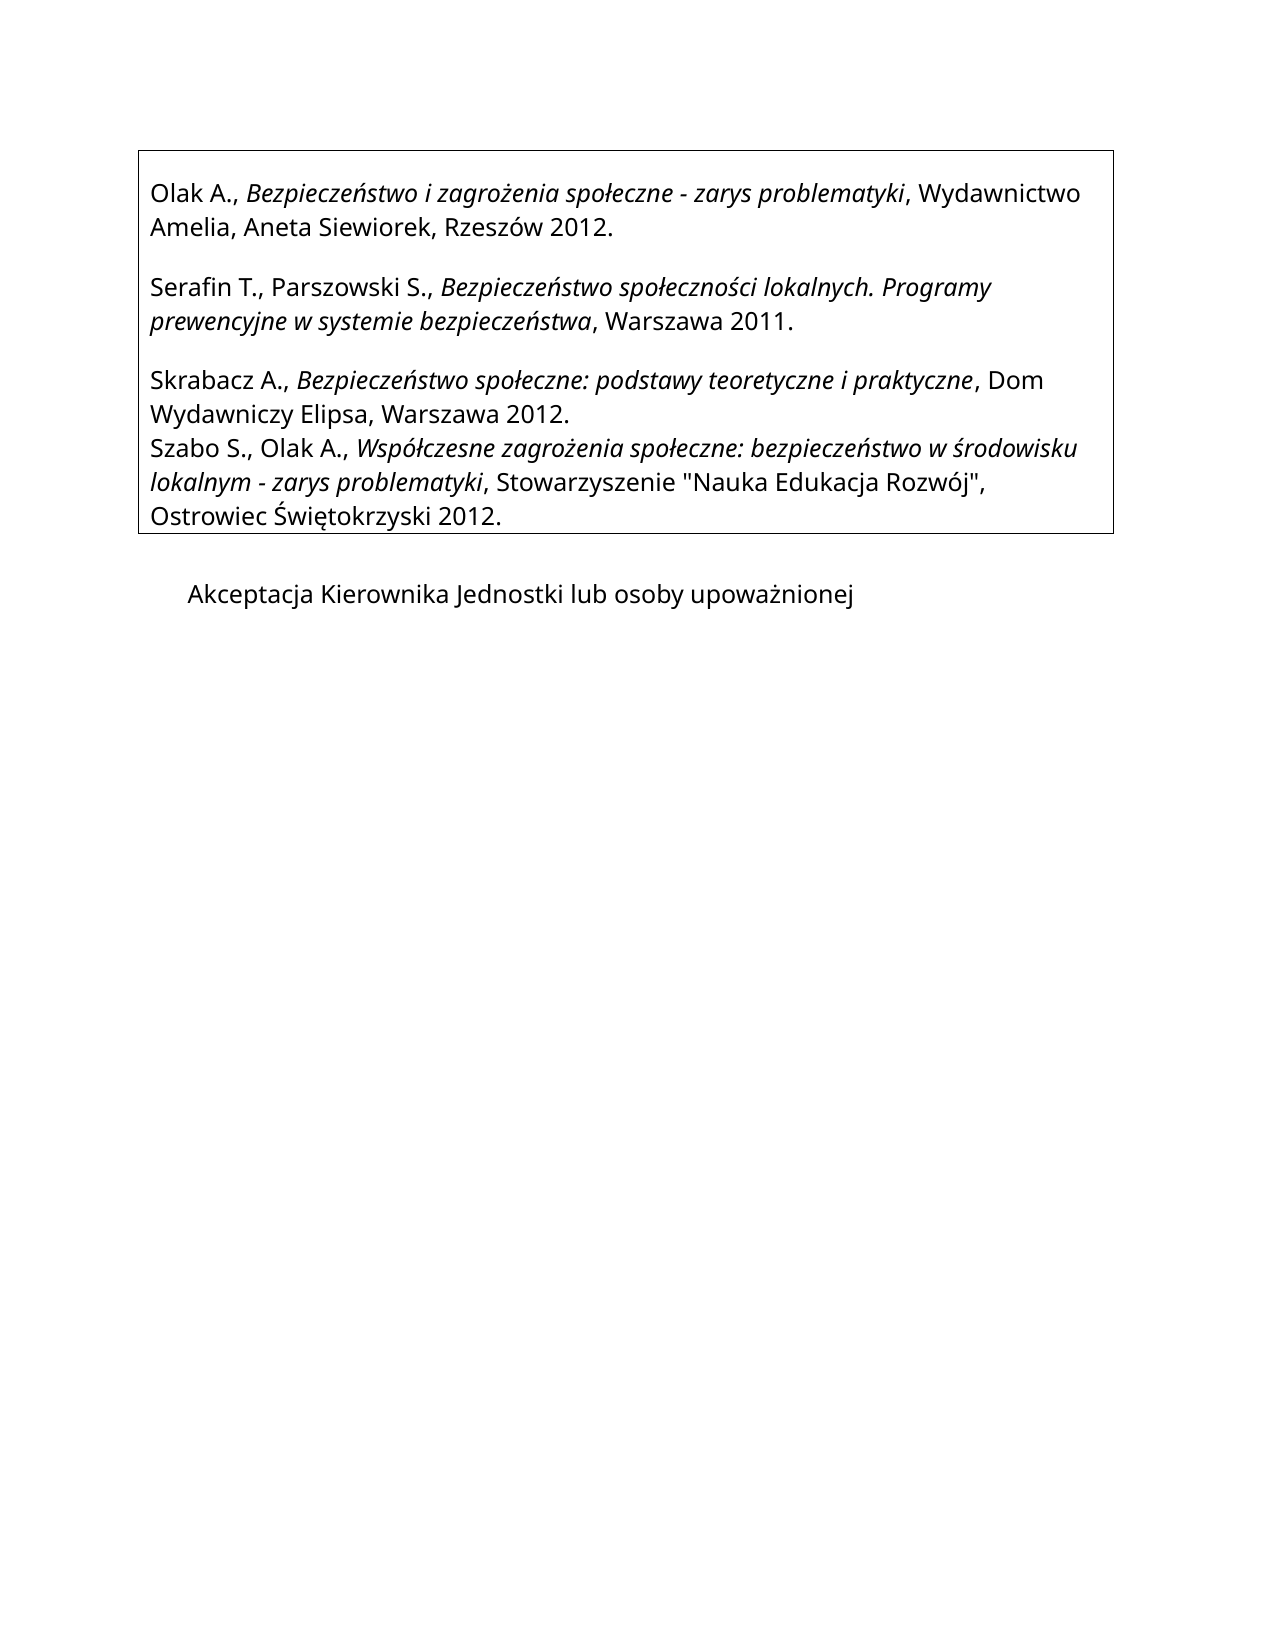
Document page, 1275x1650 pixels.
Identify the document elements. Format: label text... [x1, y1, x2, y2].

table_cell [139, 151, 1113, 533]
text Akceptacja Kierownika Jednostki lub osoby upoważnionej [187, 584, 1125, 609]
